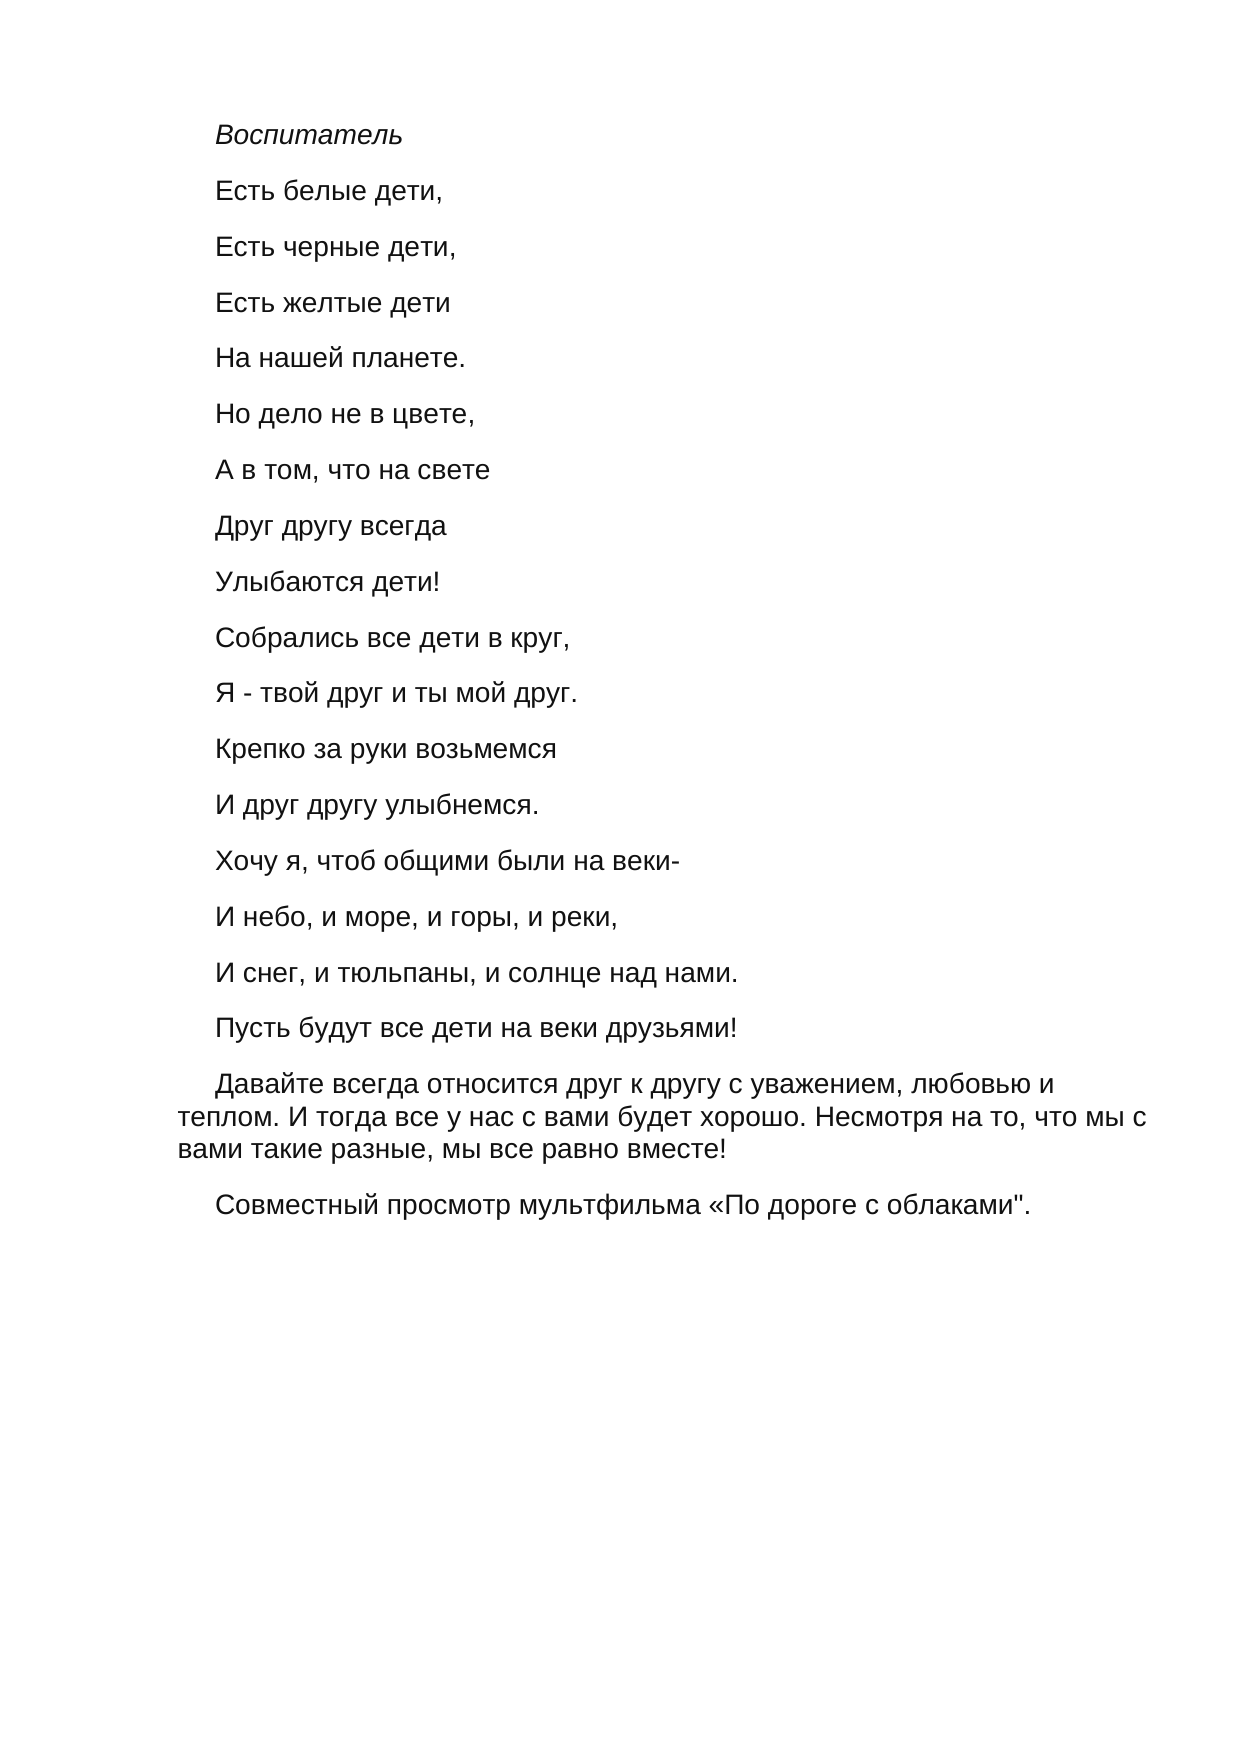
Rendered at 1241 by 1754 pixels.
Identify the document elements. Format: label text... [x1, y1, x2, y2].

text Есть желтые дети [177, 286, 1152, 318]
text Я - твой друг и ты мой друг. [177, 676, 1152, 709]
text И друг другу улыбнемся. [177, 788, 1152, 821]
text Собрались все дети в круг, [177, 621, 1152, 653]
text И небо, и море, и горы, и реки, [177, 900, 1152, 932]
text Друг другу всегда [177, 509, 1152, 541]
text Крепко за руки возьмемся [177, 732, 1152, 765]
text Воспитатель [177, 118, 1152, 151]
text Давайте всегда относится друг к другу с уважением, любовью и теплом. И тогда все у нас с вами будет хорошо. Несмотря на то, что мы с вами такие разные, мы все равно вместе! [177, 1067, 1152, 1164]
text И снег, и тюльпаны, и солнце над нами. [177, 956, 1152, 988]
text А в том, что на свете [177, 453, 1152, 486]
text Есть черные дети, [177, 230, 1152, 262]
text Совместный просмотр мультфильма «По дороге с облаками". [177, 1188, 1152, 1220]
text Но дело не в цвете, [177, 397, 1152, 430]
text Хочу я, чтоб общими были на веки- [177, 844, 1152, 876]
text Пусть будут все дети на веки друзьями! [177, 1011, 1152, 1044]
text На нашей планете. [177, 341, 1152, 374]
text Есть белые дети, [177, 174, 1152, 206]
text Улыбаются дети! [177, 565, 1152, 597]
